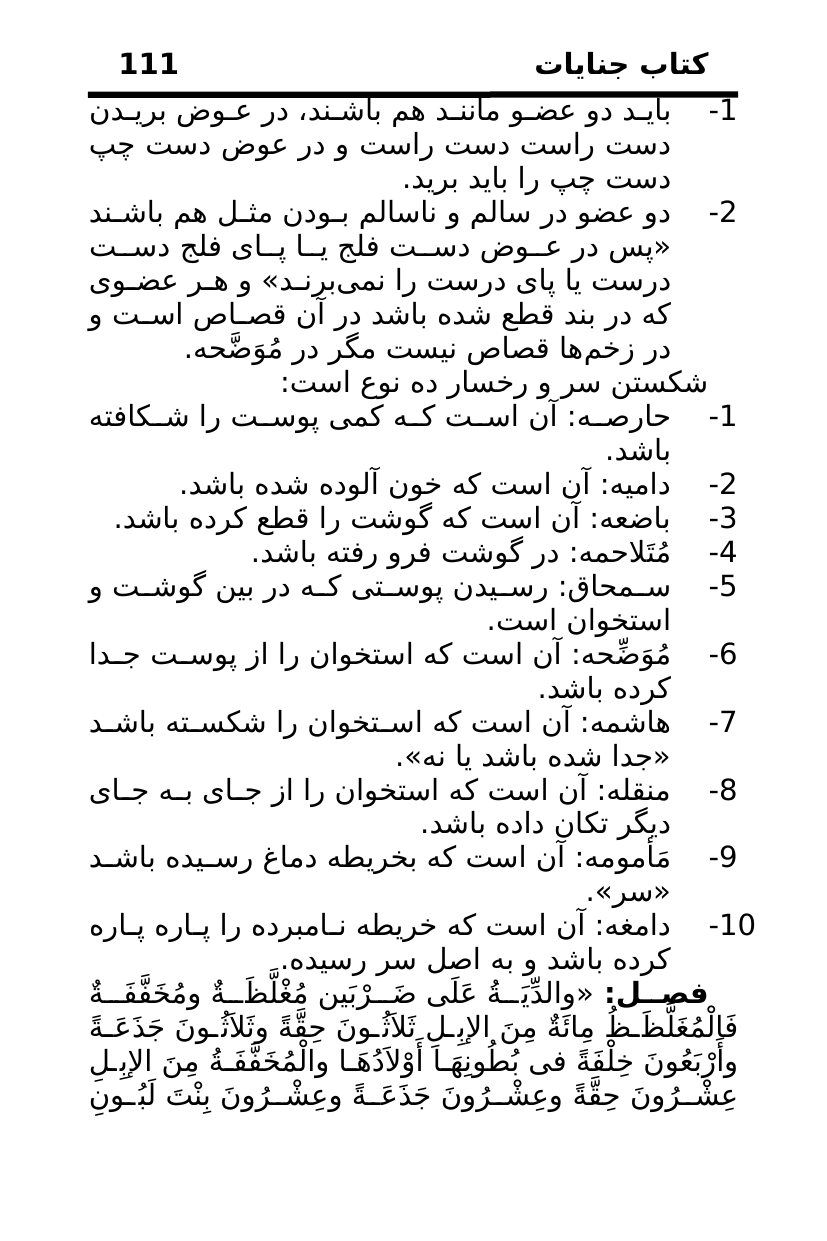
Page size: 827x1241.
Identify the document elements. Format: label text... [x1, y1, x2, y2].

list دو عضو در سالم و ناسالم بودن مثل هم باشند «پس در عوض دست فلج یا پای فلج دست درست یا پای درست را نمی‌برند» و هر عضوی که در بند قطع شده باشد در آن قصاص است و در زخم‌ها قصاص نیست مگر در مُوَضَّحه. [89, 196, 708, 365]
list هاشمه: آن است که استخوان را شکسته باشد «جدا شده باشد یا نه». [89, 705, 708, 773]
list مُوَضِّحه: آن است که استخوان را از پوست جدا کرده باشد. [89, 637, 708, 705]
list مُتَلاحمه: در گوشت فرو رفته باشد. [89, 535, 708, 569]
list مَأمومه: آن است که بخریطه دماغ رسیده باشد «سر». [89, 841, 708, 909]
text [89, 977, 738, 1112]
list باید دو عضو مانند هم باشند، در عوض بریدن دست راست دست راست و در عوض دست چپ دست چپ را باید برید. [89, 94, 708, 196]
list منقله: آن است که استخوان را از جای به جای دیگر تکان داده باشد. [89, 773, 708, 841]
text شکستن سر و رخسار ده نوع است: [89, 365, 738, 399]
list باضعه: آن است که گوشت را قطع کرده باشد. [89, 501, 708, 535]
list دامغه: آن است که خریطه نامبرده را پاره پاره کرده باشد و به اصل سر رسیده. [89, 909, 708, 977]
list دامیه: آن است که خون آلوده شده باشد. [89, 467, 708, 501]
list سمحاق: رسیدن پوستی که در بین گوشت و استخوان است. [89, 569, 708, 637]
list حارصه: آن است که کمی پوست را شکافته باشد. [89, 399, 708, 467]
